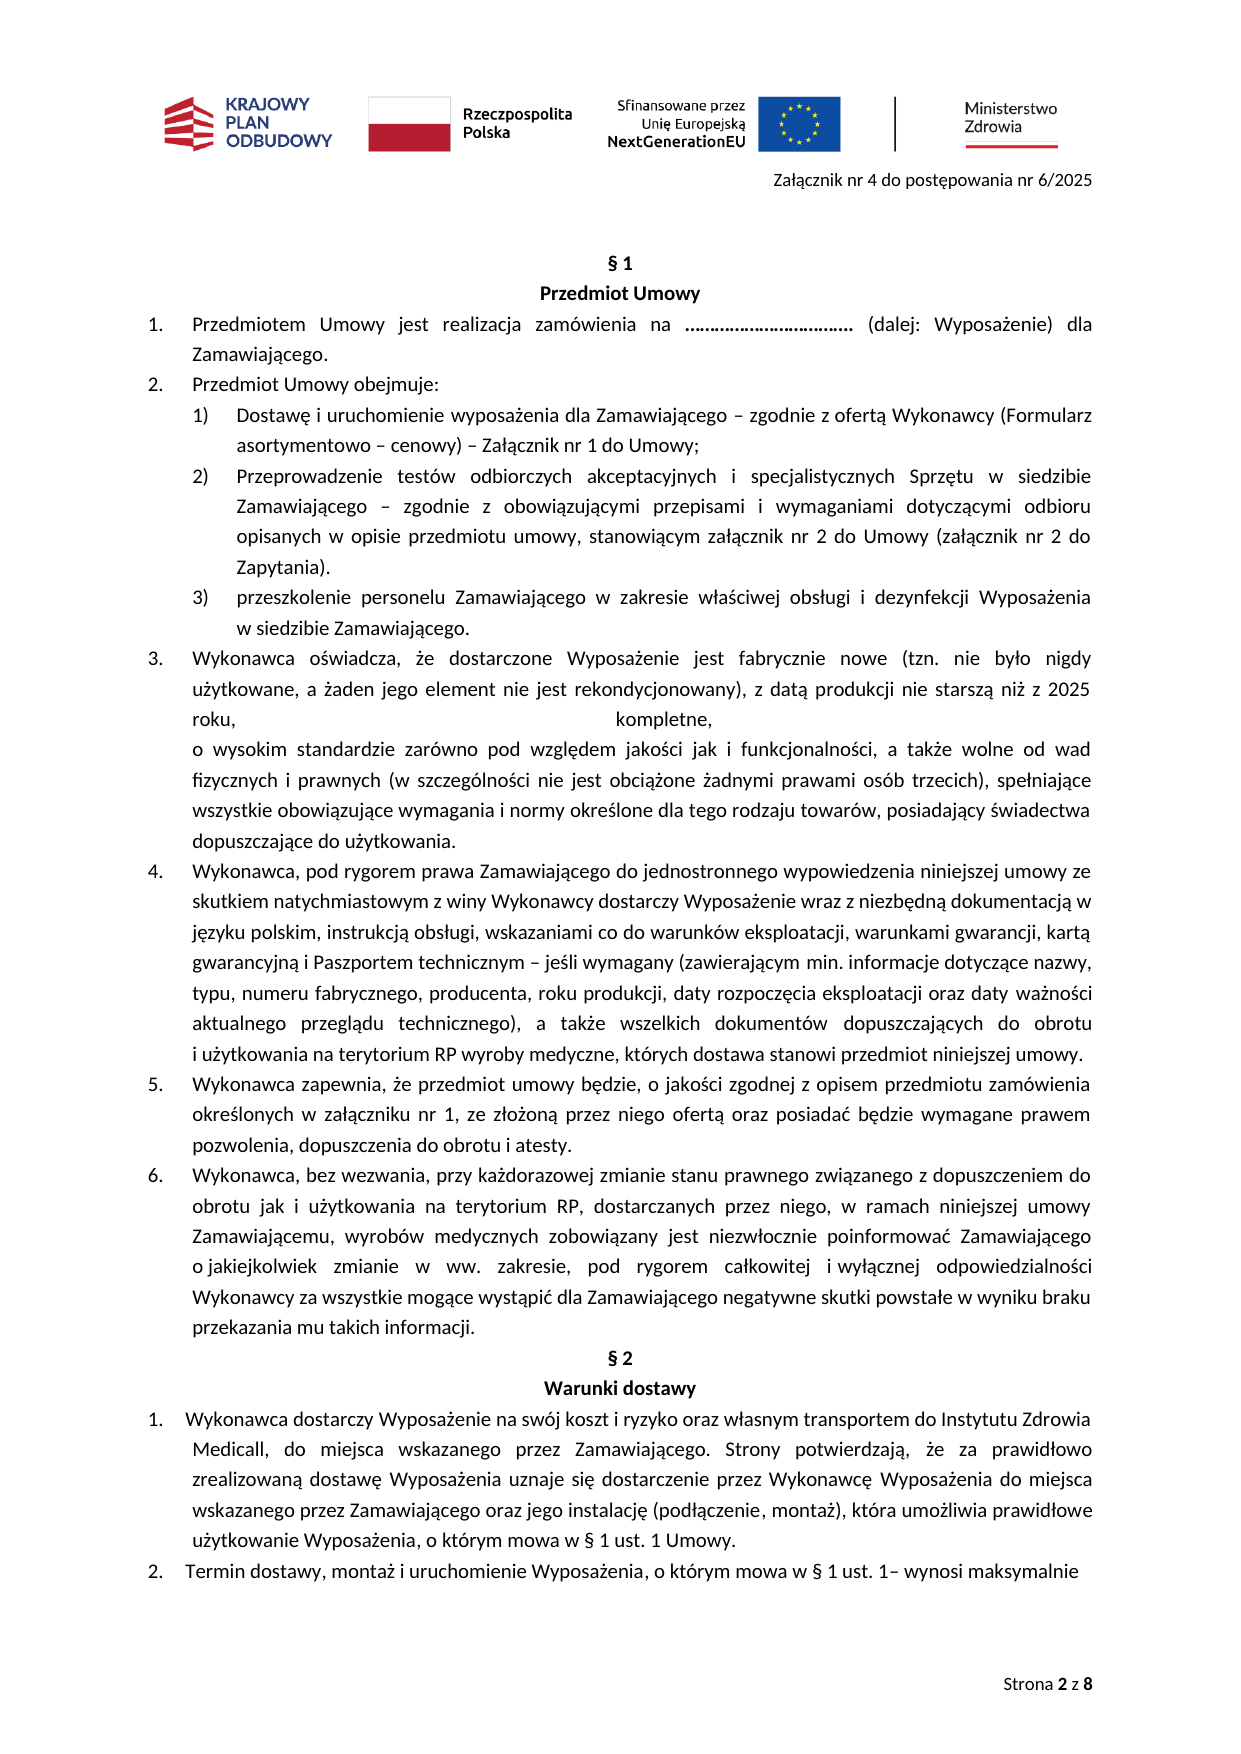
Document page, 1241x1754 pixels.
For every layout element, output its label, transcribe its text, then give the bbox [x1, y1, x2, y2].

list Termin dostawy, montaż i uruchomienie Wyposażenia, o którym mowa w § 1 ust. 1– wynosi maksymalnie [148, 1558, 1092, 1583]
list Wykonawca zapewnia, że przedmiot umowy będzie, o jakości zgodnej z opisem przedmiotu zamówienia określonych w załączniku nr 1, ze złożoną przez niego ofertą oraz posiadać będzie wymagane prawem pozwolenia, dopuszczenia do obrotu i atesty. [148, 1071, 1092, 1157]
list Przedmiotem Umowy jest realizacja zamówienia na ……………………………. (dalej: Wyposażenie) dla Zamawiającego. [148, 311, 1092, 367]
text § 2 [148, 1345, 1092, 1370]
list przeszkolenie personelu Zamawiającego w zakresie właściwej obsługi i dezynfekcji Wyposażenia w siedzibie Zamawiającego. [192, 584, 1092, 640]
list Dostawę i uruchomienie wyposażenia dla Zamawiającego – zgodnie z ofertą Wykonawcy (Formularz asortymentowo – cenowy) – Załącznik nr 1 do Umowy; [192, 402, 1092, 458]
text § 1 [148, 250, 1092, 275]
list Wykonawca oświadcza, że dostarczone Wyposażenie jest fabrycznie nowe (tzn. nie było nigdy użytkowane, a żaden jego element nie jest rekondycjonowany), z datą produkcji nie starszą niż z 2025 roku, kompletne, o wysokim standardzie zarówno pod względem jakości jak i funkcjonalności, a także wolne od wad fizycznych i prawnych (w szczególności nie jest obciążone żadnymi prawami osób trzecich), spełniające wszystkie obowiązujące wymagania i normy określone dla tego rodzaju towarów, posiadający świadectwa dopuszczające do użytkowania. [148, 645, 1092, 853]
list Wykonawca dostarczy Wyposażenie na swój koszt i ryzyko oraz własnym transportem do Instytutu Zdrowia Medicall, do miejsca wskazanego przez Zamawiającego. Strony potwierdzają, że za prawidłowo zrealizowaną dostawę Wyposażenia uznaje się dostarczenie przez Wykonawcę Wyposażenia do miejsca wskazanego przez Zamawiającego oraz jego instalację (podłączenie, montaż), która umożliwia prawidłowe użytkowanie Wyposażenia, o którym mowa w § 1 ust. 1 Umowy. [148, 1406, 1092, 1553]
text Przedmiot Umowy [148, 280, 1092, 306]
list Przedmiot Umowy obejmuje: [148, 372, 1092, 397]
list Przeprowadzenie testów odbiorczych akceptacyjnych i specjalistycznych Sprzętu w siedzibie Zamawiającego – zgodnie z obowiązującymi przepisami i wymaganiami dotyczącymi odbioru opisanych w opisie przedmiotu umowy, stanowiącym załącznik nr 2 do Umowy (załącznik nr 2 do Zapytania). [192, 463, 1092, 579]
list Wykonawca, bez wezwania, przy każdorazowej zmianie stanu prawnego związanego z dopuszczeniem do obrotu jak i użytkowania na terytorium RP, dostarczanych przez niego, w ramach niniejszej umowy Zamawiającemu, wyrobów medycznych zobowiązany jest niezwłocznie poinformować Zamawiającego o jakiejkolwiek zmianie w ww. zakresie, pod rygorem całkowitej i wyłącznej odpowiedzialności Wykonawcy za wszystkie mogące wystąpić dla Zamawiającego negatywne skutki powstałe w wyniku braku przekazania mu takich informacji. [148, 1162, 1092, 1340]
picture [147, 73, 1093, 168]
text Warunki dostawy [148, 1375, 1092, 1401]
list Wykonawca, pod rygorem prawa Zamawiającego do jednostronnego wypowiedzenia niniejszej umowy ze skutkiem natychmiastowym z winy Wykonawcy dostarczy Wyposażenie wraz z niezbędną dokumentacją w języku polskim, instrukcją obsługi, wskazaniami co do warunków eksploatacji, warunkami gwarancji, kartą gwarancyjną i Paszportem technicznym – jeśli wymagany (zawierającym min. informacje dotyczące nazwy, typu, numeru fabrycznego, producenta, roku produkcji, daty rozpoczęcia eksploatacji oraz daty ważności aktualnego przeglądu technicznego), a także wszelkich dokumentów dopuszczających do obrotu i użytkowania na terytorium RP wyroby medyczne, których dostawa stanowi przedmiot niniejszej umowy. [148, 858, 1092, 1066]
